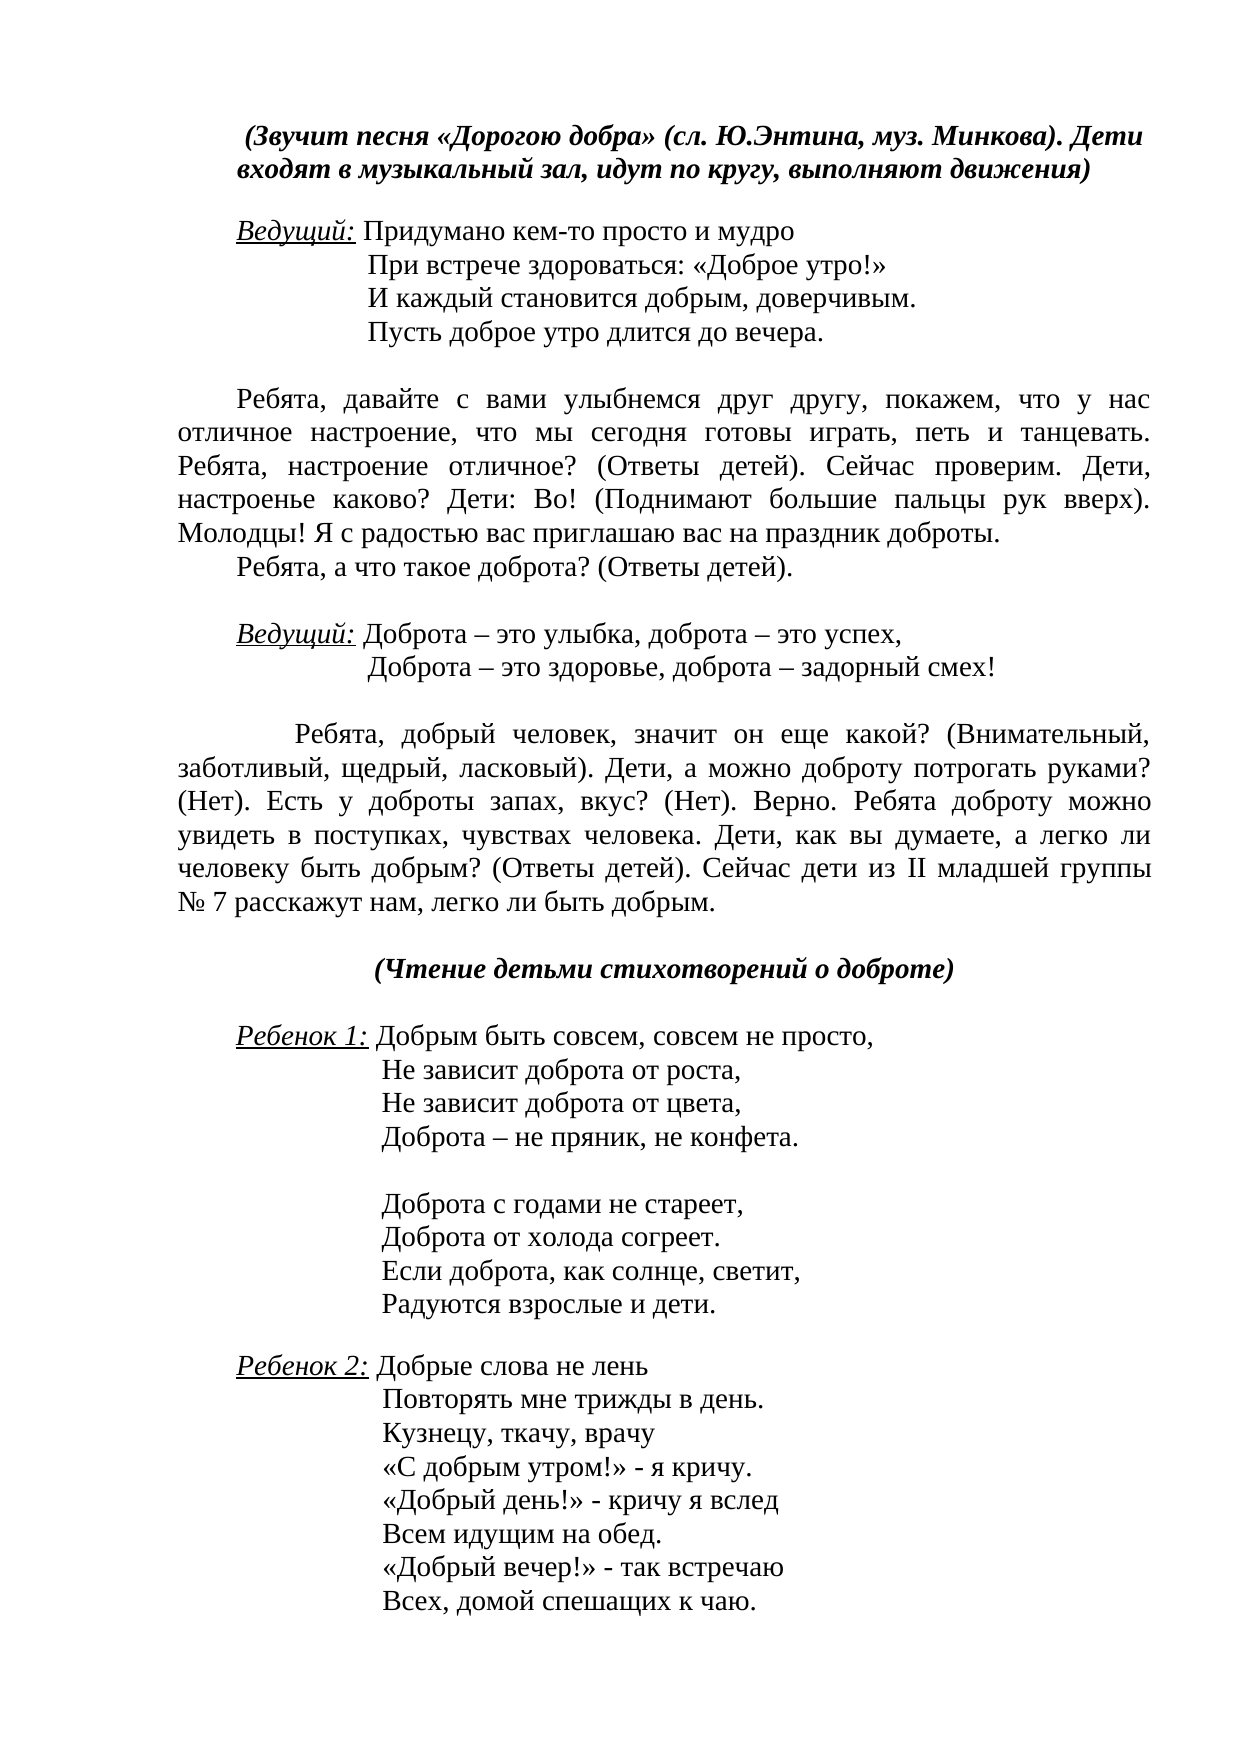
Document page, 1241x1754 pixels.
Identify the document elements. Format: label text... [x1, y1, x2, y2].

text «Добрый вечер!» - так встречаю [177, 1549, 1152, 1583]
text Доброта – это здоровье, доброта – задорный смех! [177, 649, 1152, 683]
text Всем идущим на обед. [177, 1516, 1152, 1549]
text Пусть доброе утро длится до вечера. [177, 314, 1152, 347]
text Повторять мне трижды в день. [177, 1382, 1152, 1415]
text Ребенок 1: Добрым быть совсем, совсем не просто, [177, 1018, 1152, 1052]
text Ребята, а что такое доброта? (Ответы детей). [177, 549, 1152, 582]
text «С добрым утром!» - я кричу. [177, 1449, 1152, 1482]
text Не зависит доброта от роста, [177, 1052, 1152, 1085]
text Ведущий: Придумано кем-то просто и мудро [177, 213, 1152, 247]
text Если доброта, как солнце, светит, [177, 1253, 1152, 1287]
text Не зависит доброта от цвета, [177, 1085, 1152, 1119]
text «Добрый день!» - кричу я вслед [177, 1482, 1152, 1516]
text При встрече здороваться: «Доброе утро!» [177, 247, 1152, 280]
text Ребята, давайте с вами улыбнемся друг другу, покажем, что у нас отличное настроение, что мы сегодня готовы играть, петь и танцевать. Ребята, настроение отличное? (Ответы детей). Сейчас проверим. Дети, настроенье каково? Дети: Во! (Поднимают большие пальцы рук вверх). Молодцы! Я с радостью вас приглашаю вас на праздник доброты. [177, 381, 1152, 549]
text Радуются взрослые и дети. [177, 1287, 1152, 1320]
text Всех, домой спешащих к чаю. [177, 1583, 1152, 1616]
text Доброта – не пряник, не конфета. [177, 1119, 1152, 1152]
text (Чтение детьми стихотворений о доброте) [177, 951, 1152, 985]
text Доброта с годами не стареет, [177, 1186, 1152, 1219]
text Ребенок 2: Добрые слова не лень [177, 1348, 1152, 1382]
text Ребята, добрый человек, значит он еще какой? (Внимательный, заботливый, щедрый, ласковый). Дети, а можно доброту потрогать руками? (Нет). Есть у доброты запах, вкус? (Нет). Верно. Ребята доброту можно увидеть в поступках, чувствах человека. Дети, как вы думаете, а легко ли человеку быть добрым? (Ответы детей). Сейчас дети из II младшей группы № 7 расскажут нам, легко ли быть добрым. [177, 716, 1152, 918]
text (Звучит песня «Дорогою добра» (сл. Ю.Энтина, муз. Минкова). Дети входят в музыкальный зал, идут по кругу, выполняют движения) [177, 118, 1152, 185]
text Доброта от холода согреет. [177, 1219, 1152, 1253]
text Кузнецу, ткачу, врачу [177, 1415, 1152, 1449]
text Ведущий: Доброта – это улыбка, доброта – это успех, [177, 616, 1152, 649]
text И каждый становится добрым, доверчивым. [177, 280, 1152, 314]
